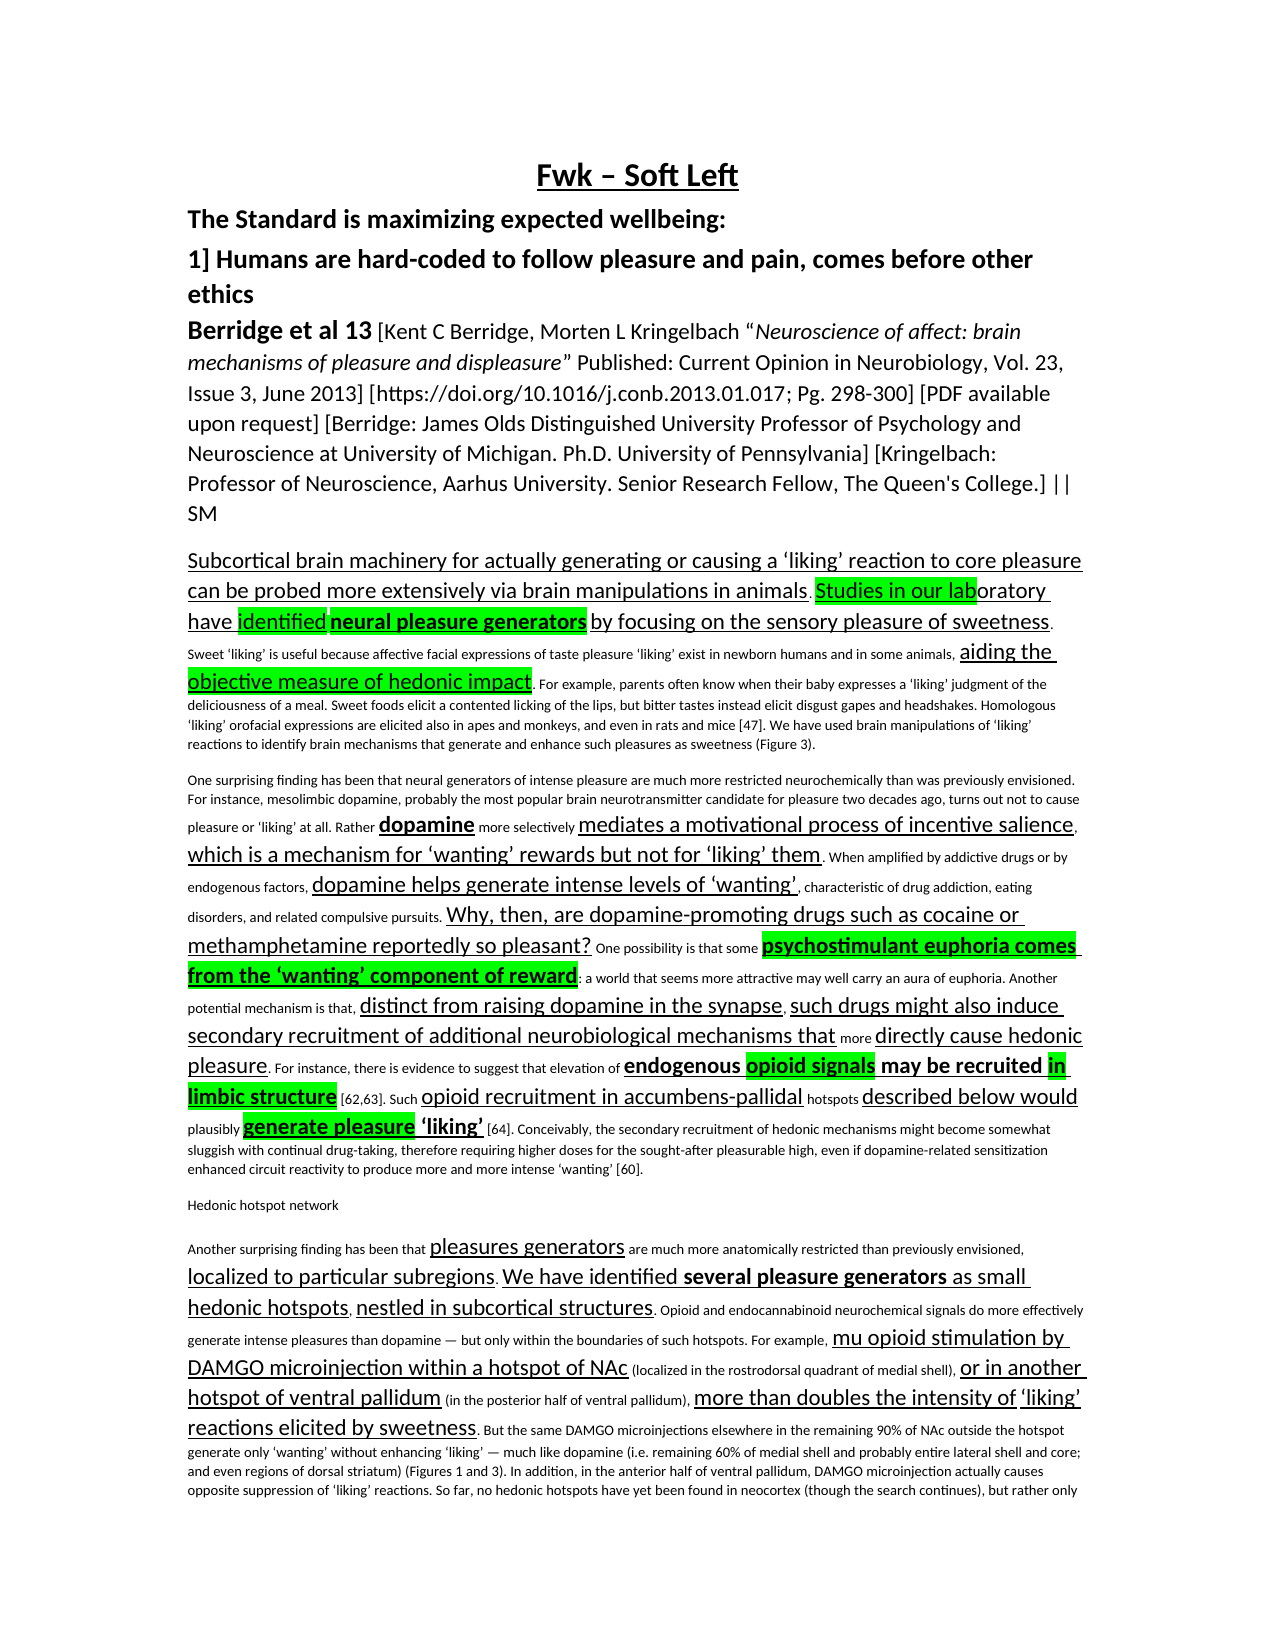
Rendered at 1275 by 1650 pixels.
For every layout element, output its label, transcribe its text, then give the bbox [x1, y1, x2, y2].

subtitle 1] Humans are hard-coded to follow pleasure and pain, comes before other ethics [187, 242, 1087, 311]
text Subcortical brain machinery for actually generating or causing a ‘liking’ reaction to core pleasure can be probed more extensively via brain manipulations in animals. Studies in our laboratory have identified neural pleasure generators by focusing on the sensory pleasure of sweetness. Sweet ‘liking’ is useful because affective facial expressions of taste pleasure ‘liking’ exist in newborn humans and in some animals, aiding the objective measure of hedonic impact. For example, parents often know when their baby expresses a ‘liking’ judgment of the deliciousness of a meal. Sweet foods elicit a contented licking of the lips, but bitter tastes instead elicit disgust gapes and headshakes. Homologous ‘liking’ orofacial expressions are elicited also in apes and monkeys, and even in rats and mice [47]. We have used brain manipulations of ‘liking’ reactions to identify brain mechanisms that generate and enhance such pleasures as sweetness (Figure 3). [187, 546, 1087, 753]
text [187, 1232, 1087, 1499]
subtitle Fwk – Soft Left [187, 154, 1087, 195]
text Hedonic hotspot network [187, 1196, 1087, 1214]
subtitle The Standard is maximizing expected wellbeing: [187, 202, 1087, 235]
text One surprising finding has been that neural generators of intense pleasure are much more restricted neurochemically than was previously envisioned. For instance, mesolimbic dopamine, probably the most popular brain neurotransmitter candidate for pleasure two decades ago, turns out not to cause pleasure or ‘liking’ at all. Rather dopamine more selectively mediates a motivational process of incentive salience, which is a mechanism for ‘wanting’ rewards but not for ‘liking’ them. When amplified by addictive drugs or by endogenous factors, dopamine helps generate intense levels of ‘wanting’, characteristic of drug addiction, eating disorders, and related compulsive pursuits. Why, then, are dopamine-promoting drugs such as cocaine or methamphetamine reportedly so pleasant? One possibility is that some psychostimulant euphoria comes from the ‘wanting’ component of reward: a world that seems more attractive may well carry an aura of euphoria. Another potential mechanism is that, distinct from raising dopamine in the synapse, such drugs might also induce secondary recruitment of additional neurobiological mechanisms that more directly cause hedonic pleasure. For instance, there is evidence to suggest that elevation of endogenous opioid signals may be recruited in limbic structure [62,63]. Such opioid recruitment in accumbens-pallidal hotspots described below would plausibly generate pleasure ‘liking’ [64]. Conceivably, the secondary recruitment of hedonic mechanisms might become somewhat sluggish with continual drug-taking, therefore requiring higher doses for the sought-after pleasurable high, even if dopamine-related sensitization enhanced circuit reactivity to produce more and more intense ‘wanting’ [60]. [187, 771, 1087, 1178]
text Berridge et al 13 [Kent C Berridge, Morten L Kringelbach “Neuroscience of affect: brain mechanisms of pleasure and displeasure” Published: Current Opinion in Neurobiology, Vol. 23, Issue 3, June 2013] [https://doi.org/10.1016/j.conb.2013.01.017; Pg. 298-300] [PDF available upon request] [Berridge: James Olds Distinguished University Professor of Psychology and Neuroscience at University of Michigan. Ph.D. University of Pennsylvania] [Kringelbach: Professor of Neuroscience, Aarhus University. Senior Research Fellow, The Queen's College.] || SM [187, 313, 1087, 528]
